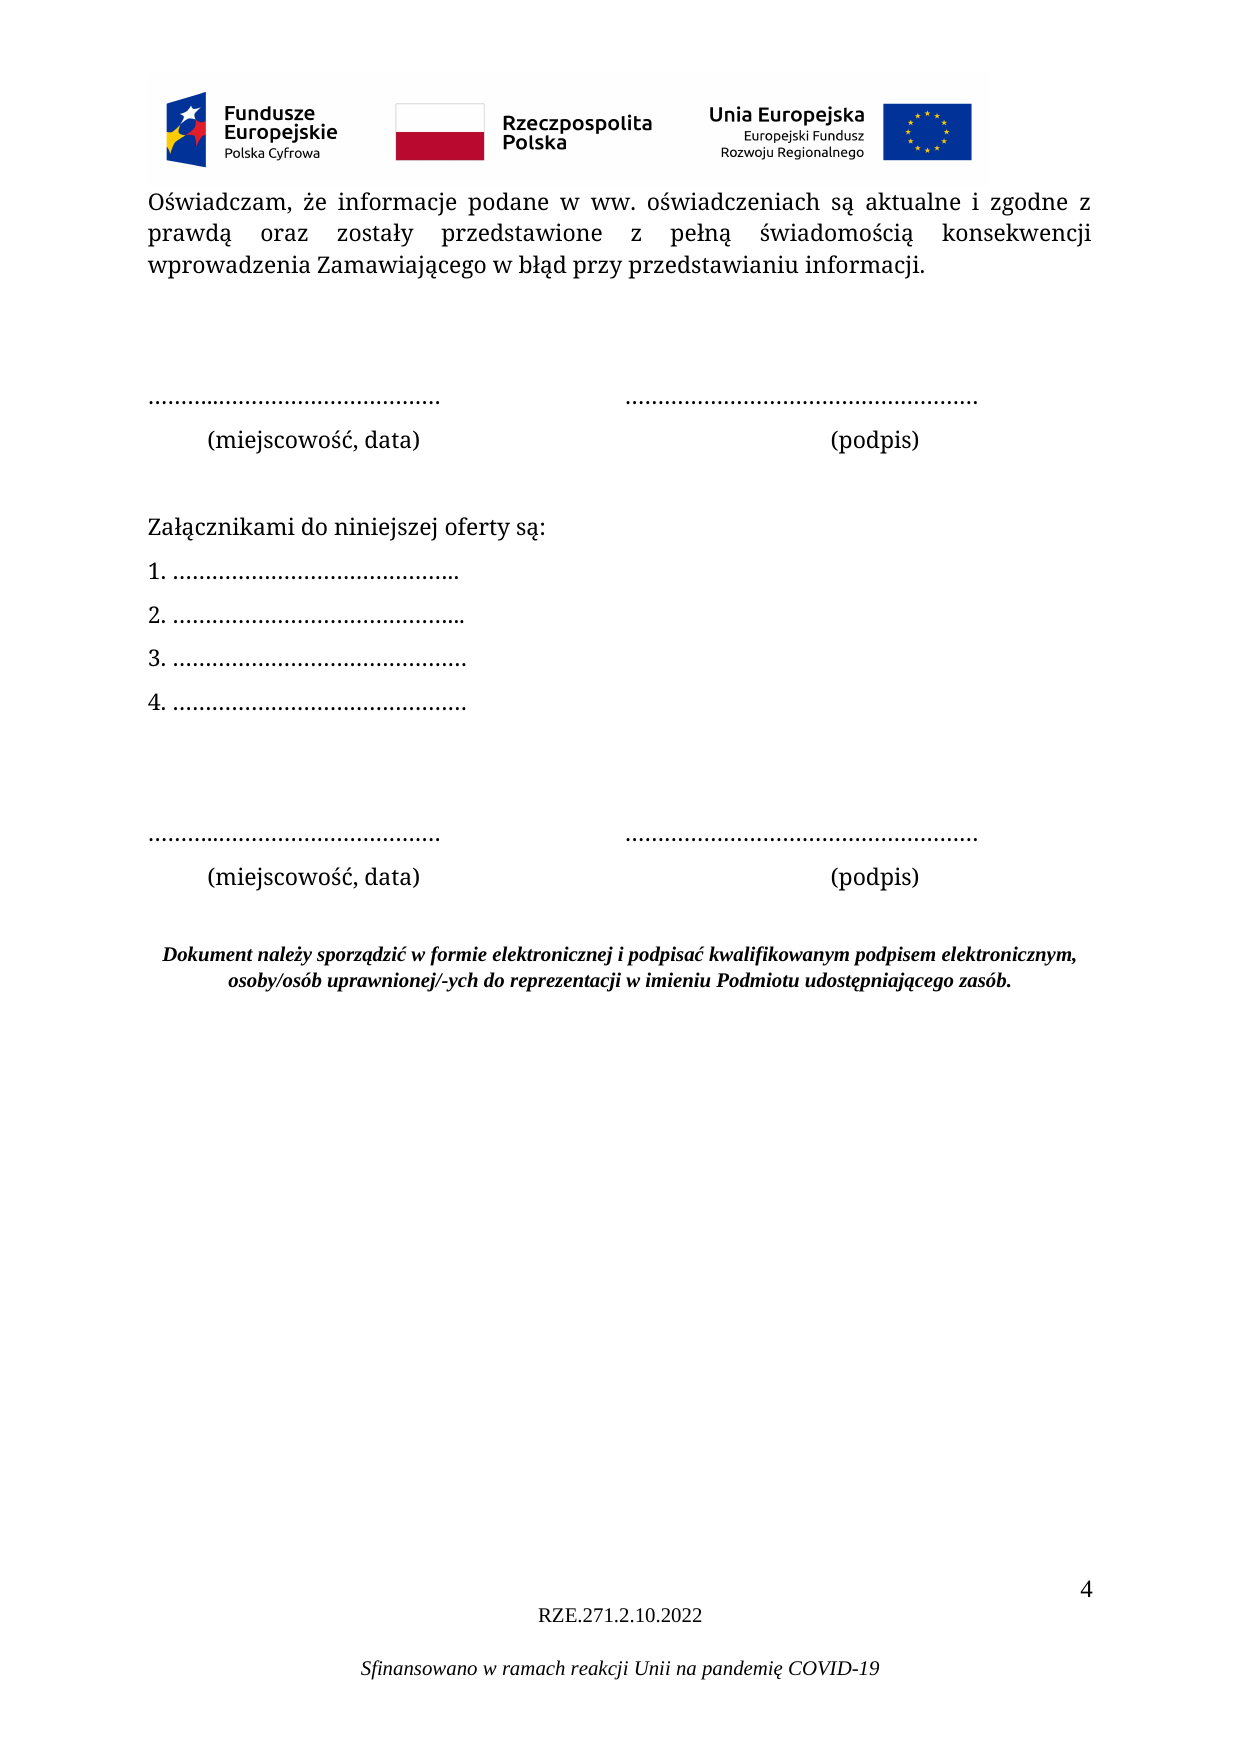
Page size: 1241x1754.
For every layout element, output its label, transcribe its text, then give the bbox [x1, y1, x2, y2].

text Oświadczam, że informacje podane w ww. oświadczeniach są aktualne i zgodne z prawdą oraz zostały przedstawione z pełną świadomością konsekwencji wprowadzenia Zamawiającego w błąd przy przedstawianiu informacji. [148, 186, 1093, 280]
text ………..……………………………. ……………………………………………… [148, 380, 1093, 411]
text Załącznikami do niniejszej oferty są: [148, 511, 1093, 542]
text 4. ……………………………………… [148, 686, 1093, 717]
text ………..……………………………. ……………………………………………… [148, 817, 1093, 848]
text 3. ……………………………………… [148, 642, 1093, 673]
text 2. ……………………………………... [148, 598, 1093, 630]
text (miejscowość, data) (podpis) [148, 423, 1093, 455]
text Dokument należy sporządzić w formie elektronicznej i podpisać kwalifikowanym podpisem elektronicznym, osoby/osób uprawnionej/-ych do reprezentacji w imieniu Podmiotu udostępniającego zasób. [148, 942, 1093, 992]
text (miejscowość, data) (podpis) [148, 861, 1093, 892]
text 1. …………………………………….. [148, 555, 1093, 586]
picture [147, 73, 991, 186]
